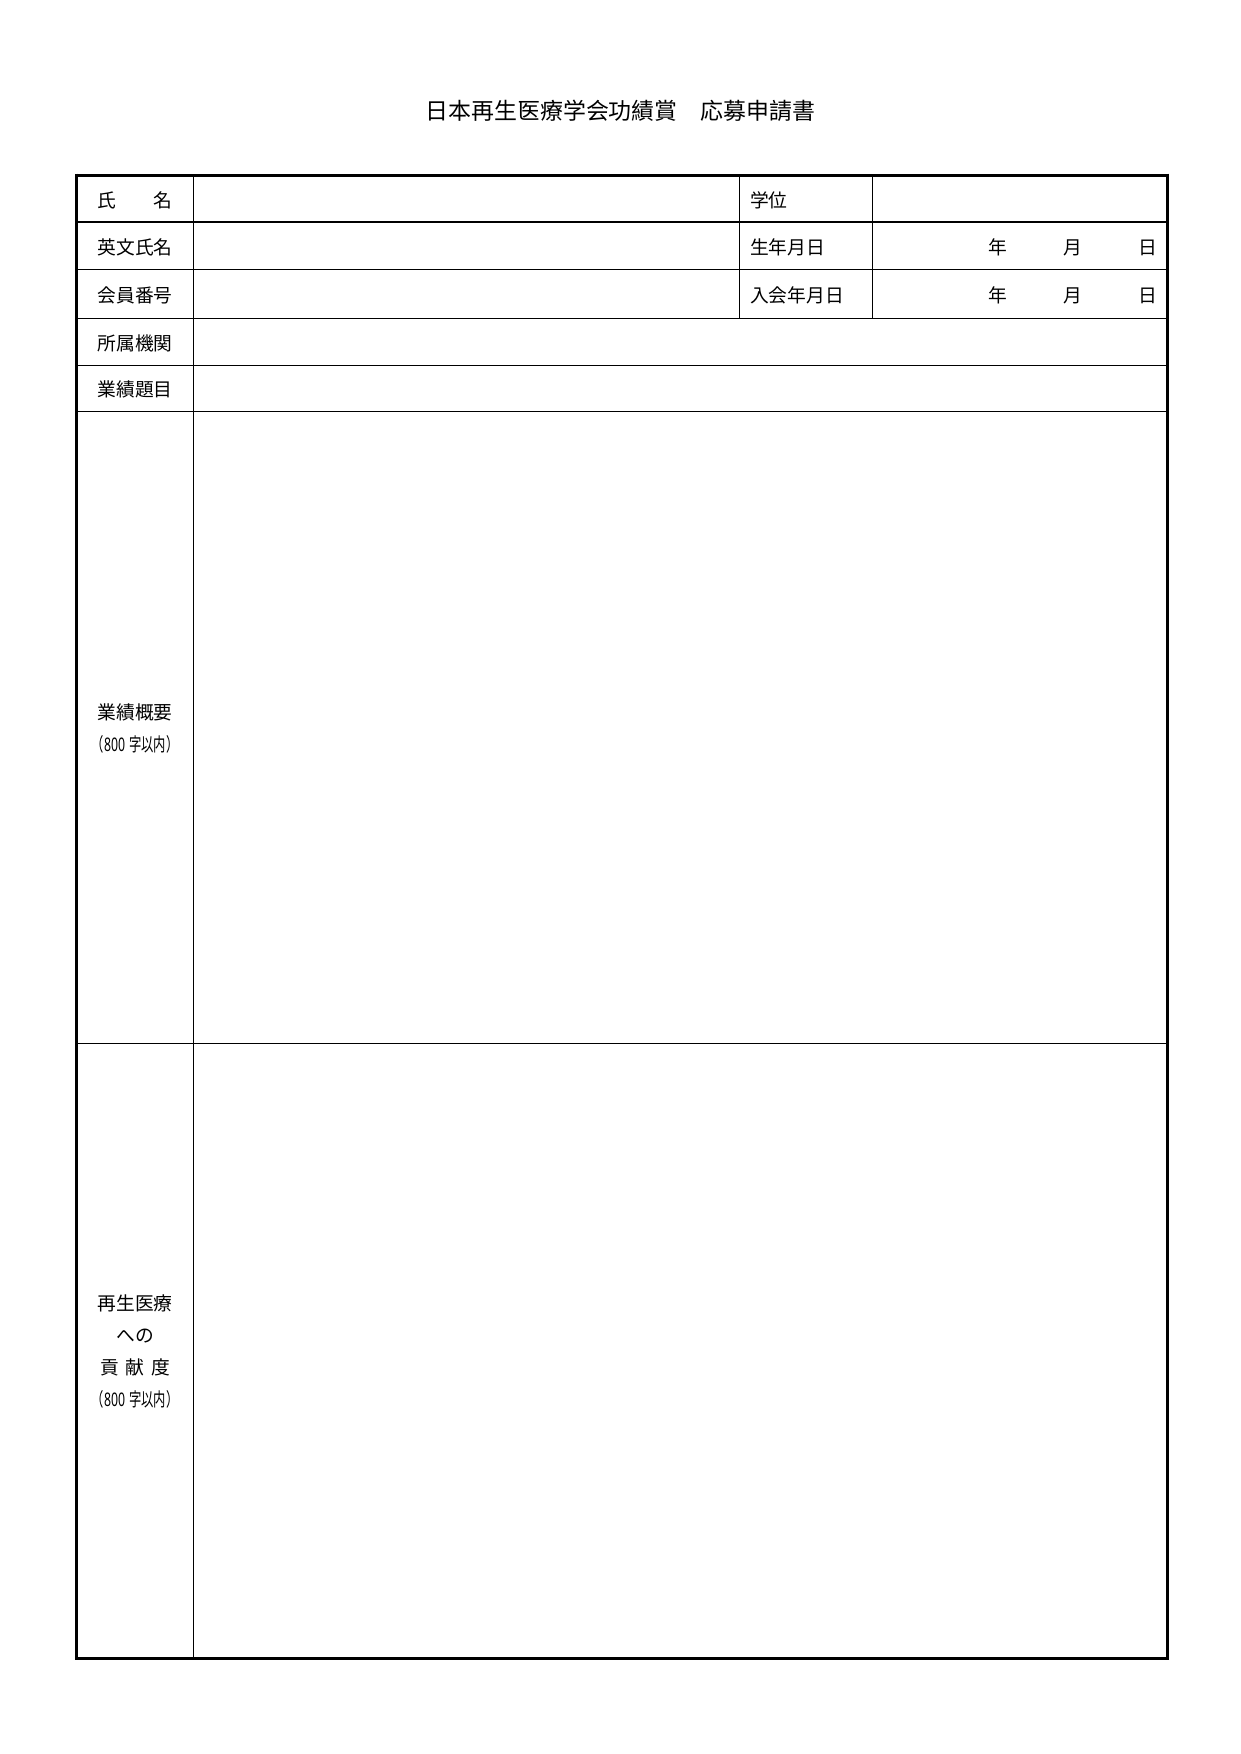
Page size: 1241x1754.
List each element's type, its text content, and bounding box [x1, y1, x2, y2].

table_cell [194, 319, 1166, 365]
table_header [194, 177, 739, 221]
table_cell 再生医療 への 貢献度 （800字以内） [78, 1044, 193, 1657]
table_cell 所属機関 [78, 319, 193, 365]
table_header 氏 名 [78, 177, 193, 221]
table_cell 業績概要 （800字以内） [78, 412, 193, 1043]
table_header 学位 [740, 177, 872, 221]
table_cell [194, 223, 739, 269]
table_cell 英文氏名 [78, 223, 193, 269]
table_header [873, 177, 1166, 221]
table_cell [194, 366, 1166, 411]
table_cell 生年月日 [740, 223, 872, 269]
table_cell 業績題目 [78, 366, 193, 411]
table_cell 入会年月日 [740, 270, 872, 317]
table_cell 年 月 日 [873, 270, 1166, 317]
table_cell [194, 270, 739, 317]
table_cell 年 月 日 [873, 223, 1166, 269]
text 日本再生医療学会功績賞 応募申請書 [75, 77, 1165, 141]
table_cell [194, 1044, 1166, 1657]
table_cell [194, 412, 1166, 1043]
table_cell 会員番号 [78, 270, 193, 317]
